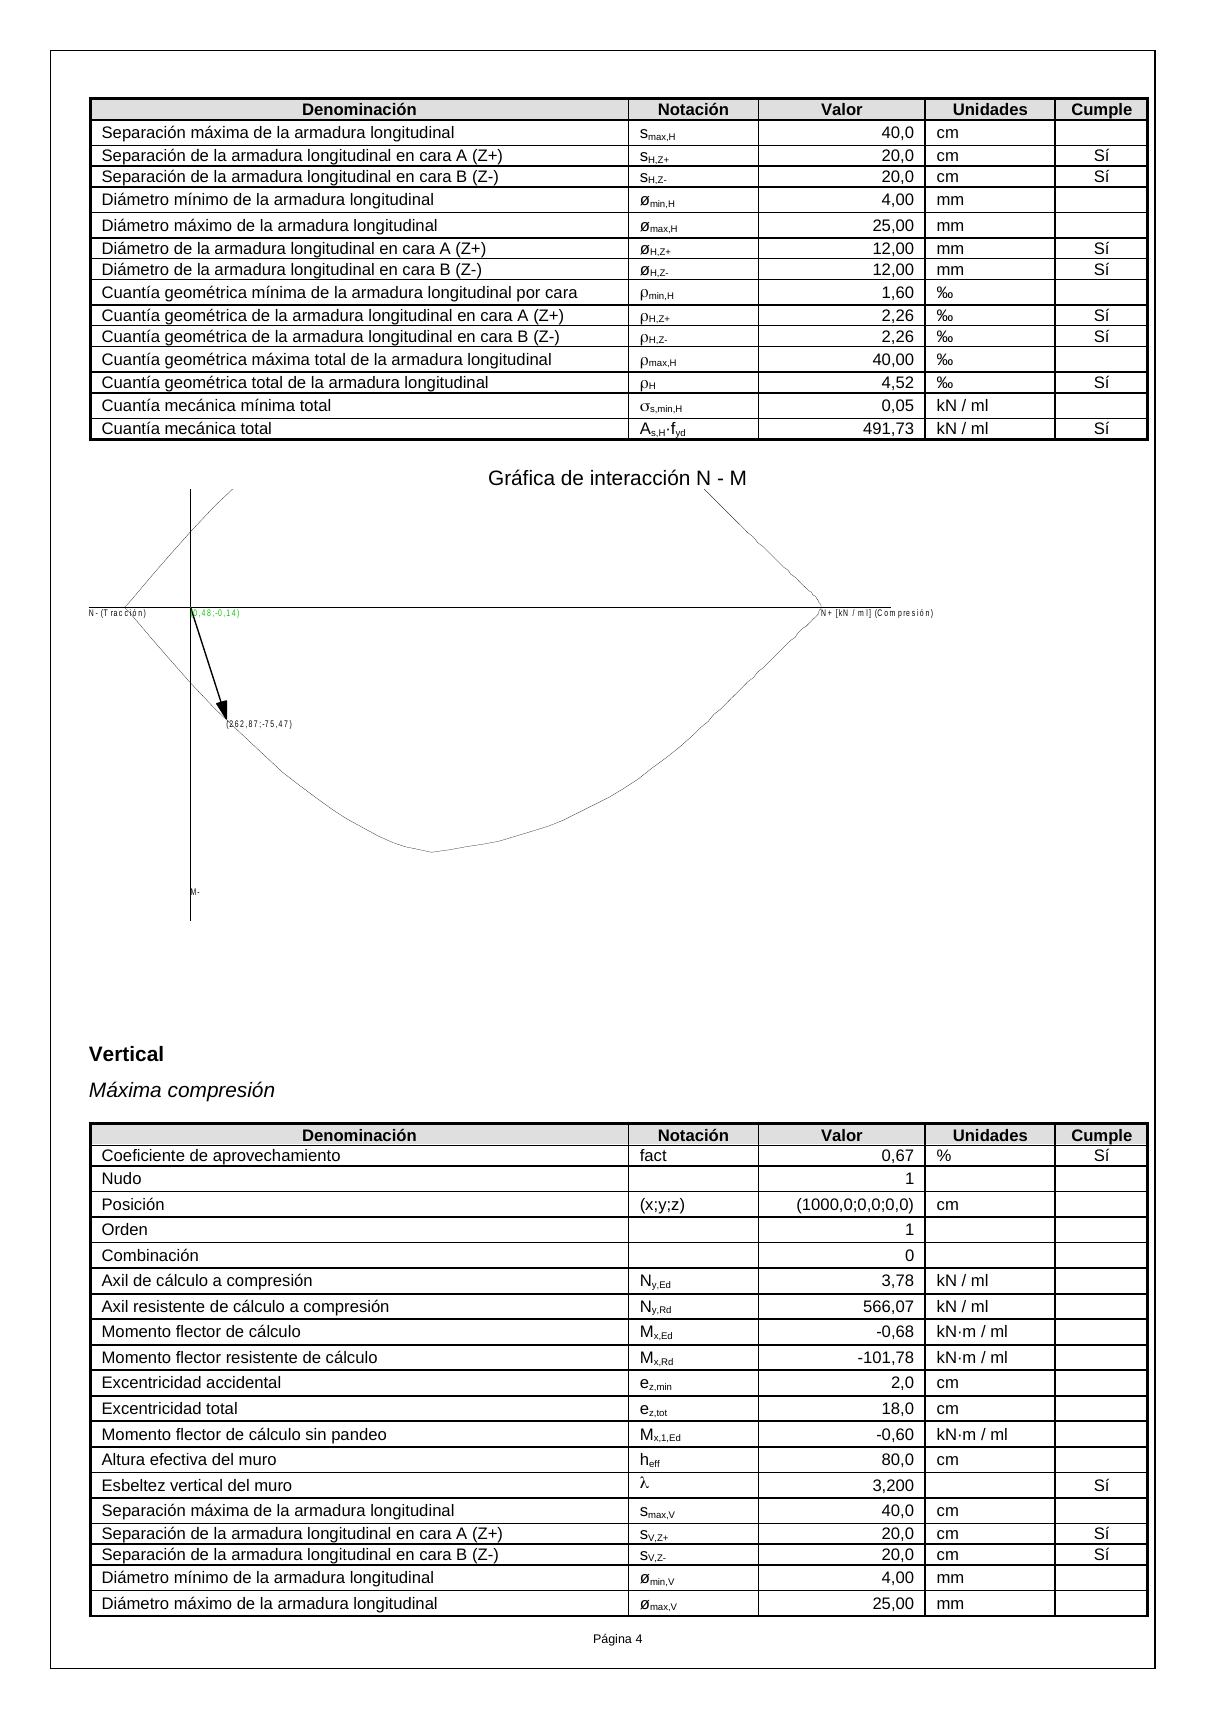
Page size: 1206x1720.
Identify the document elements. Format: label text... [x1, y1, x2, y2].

table_cell cm [926, 1524, 1054, 1543]
table_cell ømax,H [629, 213, 758, 237]
table_cell Sí [1056, 1473, 1146, 1497]
table_cell -0,68 [759, 1320, 924, 1344]
table_cell kN / ml [926, 1295, 1054, 1318]
table_cell 4,00 [759, 1566, 924, 1589]
table_cell Cuantía geométrica total de la armadura longitudinal [92, 373, 628, 392]
table_cell 80,0 [759, 1448, 924, 1471]
table_cell cm [926, 1397, 1054, 1420]
table_cell [1056, 394, 1146, 417]
table_cell kN·m / ml [926, 1320, 1054, 1344]
table_cell Momento flector de cálculo sin pandeo [92, 1422, 628, 1446]
table_cell 12,00 [759, 239, 924, 258]
table_cell [1056, 1499, 1146, 1522]
table_cell mm [926, 259, 1054, 278]
table_cell ‰ [926, 347, 1054, 371]
table_cell Diámetro de la armadura longitudinal en cara A (Z+) [92, 239, 628, 258]
table_cell [926, 1218, 1054, 1242]
table_cell Sí [1056, 167, 1146, 186]
table_cell Sí [1056, 419, 1146, 438]
table_cell Momento flector resistente de cálculo [92, 1346, 628, 1369]
table_cell cm [926, 1545, 1054, 1564]
table_cell Diámetro de la armadura longitudinal en cara B (Z-) [92, 259, 628, 278]
table_cell 25,00 [759, 213, 924, 237]
table_cell [1056, 1422, 1146, 1446]
table_cell [926, 1167, 1054, 1191]
table_cell 25,00 [759, 1591, 924, 1615]
table_cell cm [926, 1448, 1054, 1471]
table_cell s,min,H [629, 394, 758, 417]
table_cell [1056, 1218, 1146, 1242]
table_cell mm [926, 239, 1054, 258]
table_cell -0,60 [759, 1422, 924, 1446]
text Máxima compresión [89, 1078, 1146, 1102]
table_cell Orden [92, 1218, 628, 1242]
table_cell cm [926, 146, 1054, 165]
table_cell ‰ [926, 306, 1054, 325]
table_cell Separación de la armadura longitudinal en cara A (Z+) [92, 146, 628, 165]
table_cell mm [926, 213, 1054, 237]
text Vertical [89, 1042, 1146, 1066]
table_cell sV,Z- [629, 1545, 758, 1564]
table_cell [629, 1218, 758, 1242]
table_cell As,H·fyd [629, 419, 758, 438]
table_cell 2,0 [759, 1371, 924, 1395]
table_header Unidades [926, 1125, 1054, 1144]
table_cell kN / ml [926, 419, 1054, 438]
table_cell 40,0 [759, 121, 924, 144]
table_cell [1056, 1243, 1146, 1267]
table_cell 0,05 [759, 394, 924, 417]
table_cell % [926, 1146, 1054, 1165]
table_cell 20,0 [759, 167, 924, 186]
table_cell [1056, 1269, 1146, 1293]
table_cell [1056, 1192, 1146, 1216]
table_cell Esbeltez vertical del muro [92, 1473, 628, 1497]
table_cell Nudo [92, 1167, 628, 1191]
table_cell 12,00 [759, 259, 924, 278]
table_cell cm [926, 1371, 1054, 1395]
table_cell Axil de cálculo a compresión [92, 1269, 628, 1293]
table_cell -101,78 [759, 1346, 924, 1369]
table_cell Cuantía geométrica de la armadura longitudinal en cara B (Z-) [92, 326, 628, 346]
table_cell H,Z- [629, 326, 758, 346]
table_cell Cuantía mecánica mínima total [92, 394, 628, 417]
table_header Valor [759, 1125, 924, 1144]
table_header Denominación [92, 100, 628, 119]
table_cell mm [926, 1566, 1054, 1589]
table_cell 0,67 [759, 1146, 924, 1165]
table_cell [1056, 1397, 1146, 1420]
table_cell Cuantía geométrica de la armadura longitudinal en cara A (Z+) [92, 306, 628, 325]
table_header Notación [629, 100, 758, 119]
table_cell Sí [1056, 306, 1146, 325]
table_cell ez,min [629, 1371, 758, 1395]
table_cell H,Z+ [629, 306, 758, 325]
table_cell Posición [92, 1192, 628, 1216]
table_cell sH,Z- [629, 167, 758, 186]
table_cell 1 [759, 1167, 924, 1191]
table_cell ømax,V [629, 1591, 758, 1615]
table_cell Cuantía geométrica máxima total de la armadura longitudinal [92, 347, 628, 371]
table_cell ‰ [926, 280, 1054, 304]
table_cell (x;y;z) [629, 1192, 758, 1216]
table_cell [1056, 280, 1146, 304]
table_cell [629, 1243, 758, 1267]
table_cell 2,26 [759, 306, 924, 325]
table_cell [1056, 1346, 1146, 1369]
table_cell Sí [1056, 326, 1146, 346]
table_cell 2,26 [759, 326, 924, 346]
table_cell smax,H [629, 121, 758, 144]
table_cell mm [926, 1591, 1054, 1615]
table_cell Sí [1056, 239, 1146, 258]
table_cell Sí [1056, 259, 1146, 278]
table_cell Diámetro mínimo de la armadura longitudinal [92, 188, 628, 211]
table_cell 40,00 [759, 347, 924, 371]
table_cell [1056, 1591, 1146, 1615]
table_cell kN·m / ml [926, 1422, 1054, 1446]
table_cell [629, 1167, 758, 1191]
table_cell Separación máxima de la armadura longitudinal [92, 1499, 628, 1522]
table_cell [1056, 213, 1146, 237]
table_cell Separación de la armadura longitudinal en cara B (Z-) [92, 167, 628, 186]
table_header Cumple [1056, 1125, 1146, 1144]
table_cell Excentricidad total [92, 1397, 628, 1420]
table_cell 40,0 [759, 1499, 924, 1522]
table_cell 3,78 [759, 1269, 924, 1293]
table_cell Altura efectiva del muro [92, 1448, 628, 1471]
table_cell Mx,1,Ed [629, 1422, 758, 1446]
table_cell cm [926, 1499, 1054, 1522]
table_cell Mx,Ed [629, 1320, 758, 1344]
table_cell [1056, 1371, 1146, 1395]
table_cell smax,V [629, 1499, 758, 1522]
table_cell Separación de la armadura longitudinal en cara B (Z-) [92, 1545, 628, 1564]
table_cell [1056, 1167, 1146, 1191]
table_cell Cuantía mecánica total [92, 419, 628, 438]
table_cell Momento flector de cálculo [92, 1320, 628, 1344]
table_cell 4,52 [759, 373, 924, 392]
table_cell Separación máxima de la armadura longitudinal [92, 121, 628, 144]
table_cell [1056, 347, 1146, 371]
table_header Notación [629, 1125, 758, 1144]
table_cell Axil resistente de cálculo a compresión [92, 1295, 628, 1318]
table_cell mm [926, 188, 1054, 211]
table_cell [1056, 188, 1146, 211]
table_cell kN·m / ml [926, 1346, 1054, 1369]
table_cell sH,Z+ [629, 146, 758, 165]
table_cell 566,07 [759, 1295, 924, 1318]
table_cell Sí [1056, 1524, 1146, 1543]
table_cell [1056, 1295, 1146, 1318]
table_cell 0 [759, 1243, 924, 1267]
table_cell  [629, 1473, 758, 1497]
table_cell (1000,0;0,0;0,0) [759, 1192, 924, 1216]
table_cell Diámetro mínimo de la armadura longitudinal [92, 1566, 628, 1589]
table_cell ‰ [926, 373, 1054, 392]
table_cell fact [629, 1146, 758, 1165]
table_cell Ny,Rd [629, 1295, 758, 1318]
table_cell Mx,Rd [629, 1346, 758, 1369]
table_cell Excentricidad accidental [92, 1371, 628, 1395]
table_cell heff [629, 1448, 758, 1471]
table_cell [1056, 1448, 1146, 1471]
table_cell kN / ml [926, 394, 1054, 417]
table_header Valor [759, 100, 924, 119]
table_cell 4,00 [759, 188, 924, 211]
table_cell min,H [629, 280, 758, 304]
table_cell 491,73 [759, 419, 924, 438]
table_cell [1056, 1566, 1146, 1589]
table_cell [1056, 121, 1146, 144]
table_cell Cuantía geométrica mínima de la armadura longitudinal por cara [92, 280, 628, 304]
table_cell ømin,H [629, 188, 758, 211]
table_cell cm [926, 121, 1054, 144]
table_cell [926, 1243, 1054, 1267]
table_cell 3,200 [759, 1473, 924, 1497]
table_cell 18,0 [759, 1397, 924, 1420]
table_header Cumple [1056, 100, 1146, 119]
table_cell 20,0 [759, 1524, 924, 1543]
table_cell Coeficiente de aprovechamiento [92, 1146, 628, 1165]
table_cell H [629, 373, 758, 392]
table_cell øH,Z- [629, 259, 758, 278]
table_cell Sí [1056, 1545, 1146, 1564]
table_header Denominación [92, 1125, 628, 1144]
table_cell ømin,V [629, 1566, 758, 1589]
table_cell Diámetro máximo de la armadura longitudinal [92, 213, 628, 237]
table_cell kN / ml [926, 1269, 1054, 1293]
table_cell ‰ [926, 326, 1054, 346]
table_cell Ny,Ed [629, 1269, 758, 1293]
text Gráfica de interacción N - M [89, 465, 1146, 489]
table_header Unidades [926, 100, 1054, 119]
table_cell 20,0 [759, 1545, 924, 1564]
table_cell 1 [759, 1218, 924, 1242]
table_cell 20,0 [759, 146, 924, 165]
table_cell Diámetro máximo de la armadura longitudinal [92, 1591, 628, 1615]
table_cell 1,60 [759, 280, 924, 304]
table_cell cm [926, 167, 1054, 186]
table_cell [1056, 1320, 1146, 1344]
table_cell Separación de la armadura longitudinal en cara A (Z+) [92, 1524, 628, 1543]
table_cell Sí [1056, 373, 1146, 392]
table_cell max,H [629, 347, 758, 371]
table_cell Combinación [92, 1243, 628, 1267]
table_cell ez,tot [629, 1397, 758, 1420]
table_cell Sí [1056, 1146, 1146, 1165]
table_cell [926, 1473, 1054, 1497]
table_cell sV,Z+ [629, 1524, 758, 1543]
table_cell cm [926, 1192, 1054, 1216]
table_cell øH,Z+ [629, 239, 758, 258]
table_cell Sí [1056, 146, 1146, 165]
